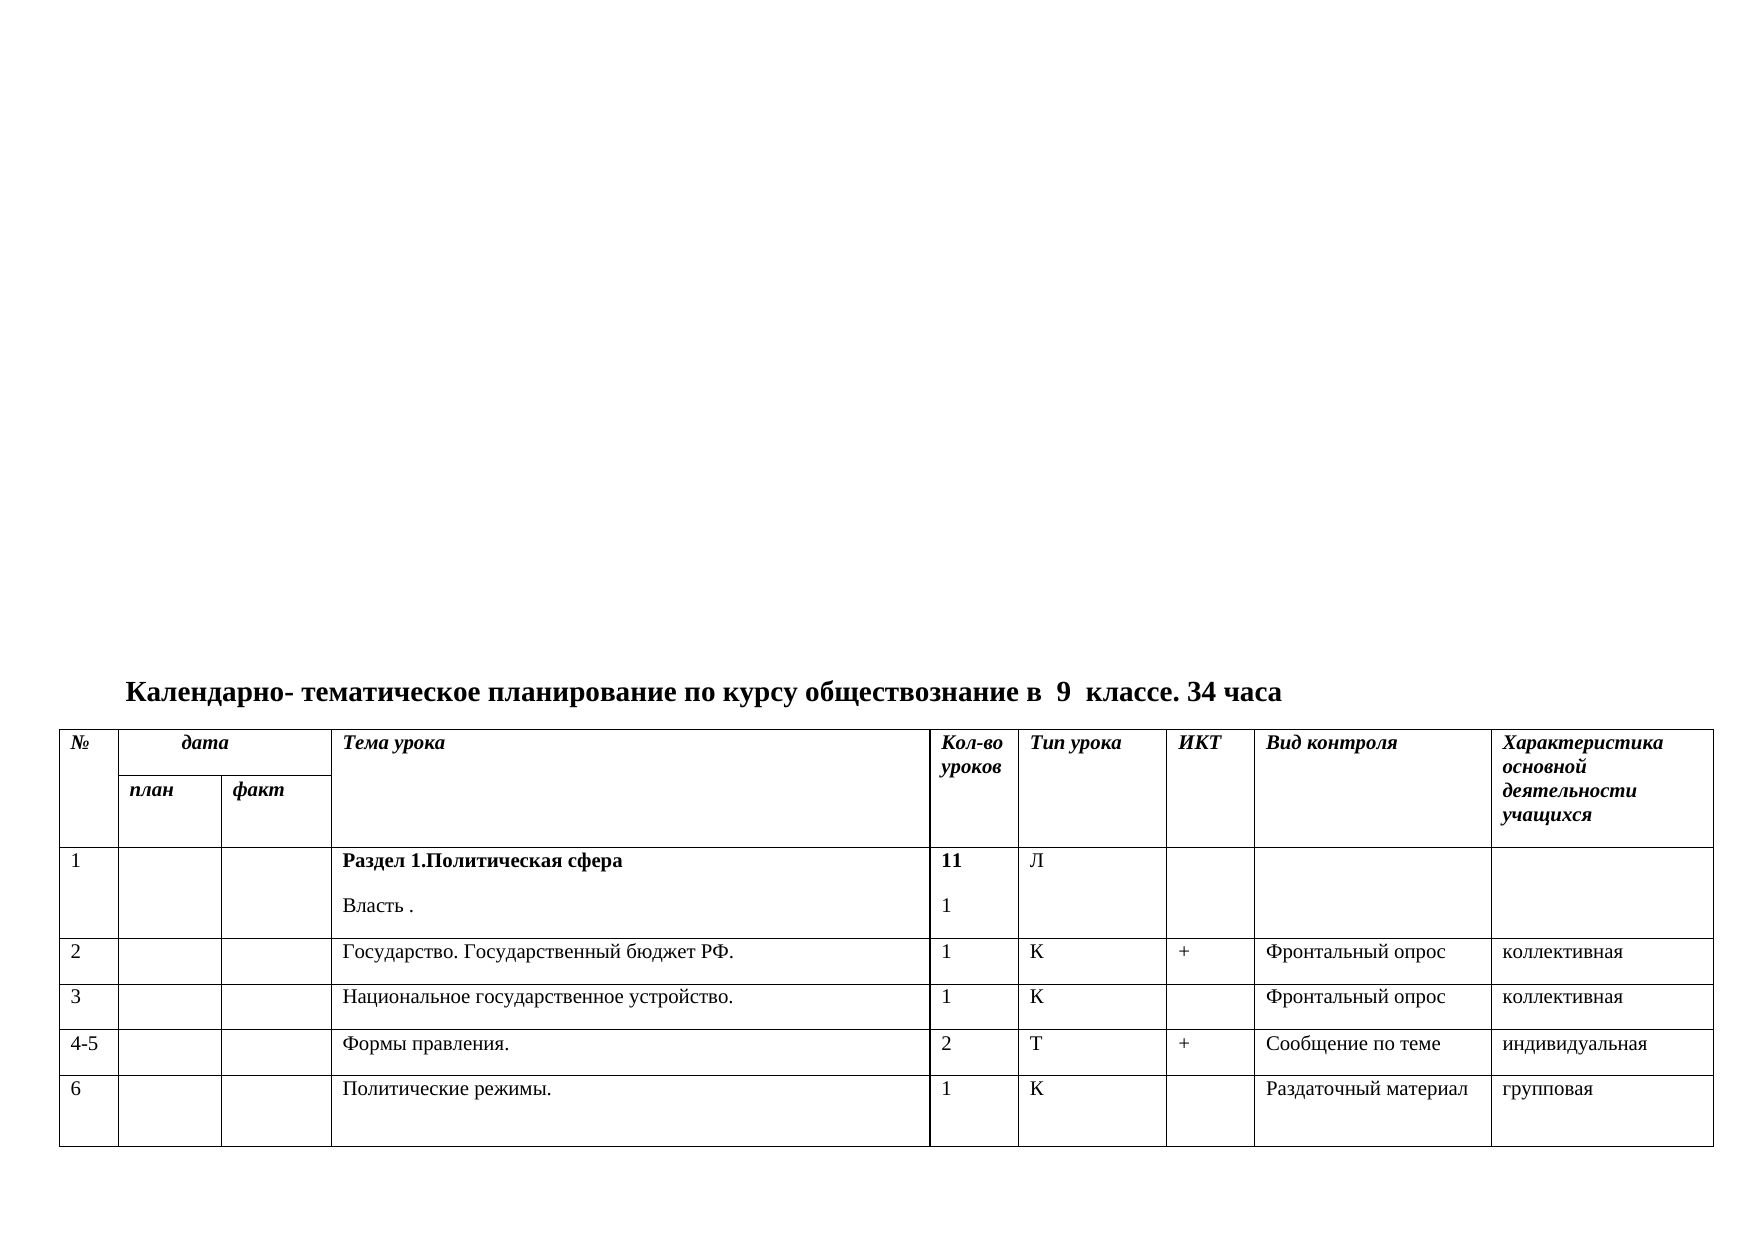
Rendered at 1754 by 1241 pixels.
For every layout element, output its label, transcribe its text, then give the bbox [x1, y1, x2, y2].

table_cell Раздел 1.Политическая сфера Власть . [332, 848, 929, 937]
table_cell [119, 1030, 221, 1075]
table_header Характеристика основной деятельности учащихся [1492, 730, 1713, 847]
table_cell Фронтальный опрос [1255, 939, 1491, 983]
table_cell 11 1 [931, 848, 1018, 937]
table_cell К [1019, 1076, 1166, 1146]
table_cell 1 [931, 939, 1018, 983]
table_cell [222, 1076, 331, 1146]
table_cell [1167, 985, 1254, 1029]
table_cell 1 [60, 848, 118, 937]
table_cell план [119, 776, 221, 847]
table_cell 3 [60, 985, 118, 1029]
table_cell [1492, 848, 1713, 937]
table_cell [222, 1030, 331, 1075]
table_cell [119, 939, 221, 983]
table_cell Фронтальный опрос [1255, 985, 1491, 1029]
table_cell К [1019, 939, 1166, 983]
table_header Тема урока [332, 730, 929, 847]
table_cell 1 [931, 1076, 1018, 1146]
table_cell групповая [1492, 1076, 1713, 1146]
table_cell 6 [60, 1076, 118, 1146]
table_cell [1255, 848, 1491, 937]
table_header Кол-во уроков [931, 730, 1018, 847]
table_cell факт [222, 776, 331, 847]
table_cell [222, 985, 331, 1029]
table_cell [119, 985, 221, 1029]
table_header дата [119, 730, 331, 775]
table_header № [60, 730, 118, 847]
table_cell 4-5 [60, 1030, 118, 1075]
table_cell [119, 848, 221, 937]
table_cell Государство. Государственный бюджет РФ. [332, 939, 929, 983]
table_cell Т [1019, 1030, 1166, 1075]
table_cell 1 [931, 985, 1018, 1029]
table_cell Л [1019, 848, 1166, 937]
table_header Тип урока [1019, 730, 1166, 847]
table_header Вид контроля [1255, 730, 1491, 847]
table_cell 2 [931, 1030, 1018, 1075]
table_cell индивидуальная [1492, 1030, 1713, 1075]
table_cell Политические режимы. [332, 1076, 929, 1146]
table_cell [222, 848, 331, 937]
table_cell [119, 1076, 221, 1146]
table_header ИКТ [1167, 730, 1254, 847]
table_cell + [1167, 1030, 1254, 1075]
table_cell коллективная [1492, 939, 1713, 983]
table_cell + [1167, 939, 1254, 983]
table_cell К [1019, 985, 1166, 1029]
text Календарно- тематическое планирование по курсу обществознание в 9 классе. 34 часа [118, 674, 1636, 708]
table_cell [1167, 848, 1254, 937]
table_cell [1167, 1076, 1254, 1146]
table_cell Формы правления. [332, 1030, 929, 1075]
table_cell Сообщение по теме [1255, 1030, 1491, 1075]
table_cell Национальное государственное устройство. [332, 985, 929, 1029]
table_cell Раздаточный материал [1255, 1076, 1491, 1146]
table_cell [222, 939, 331, 983]
table_cell коллективная [1492, 985, 1713, 1029]
table_cell 2 [60, 939, 118, 983]
